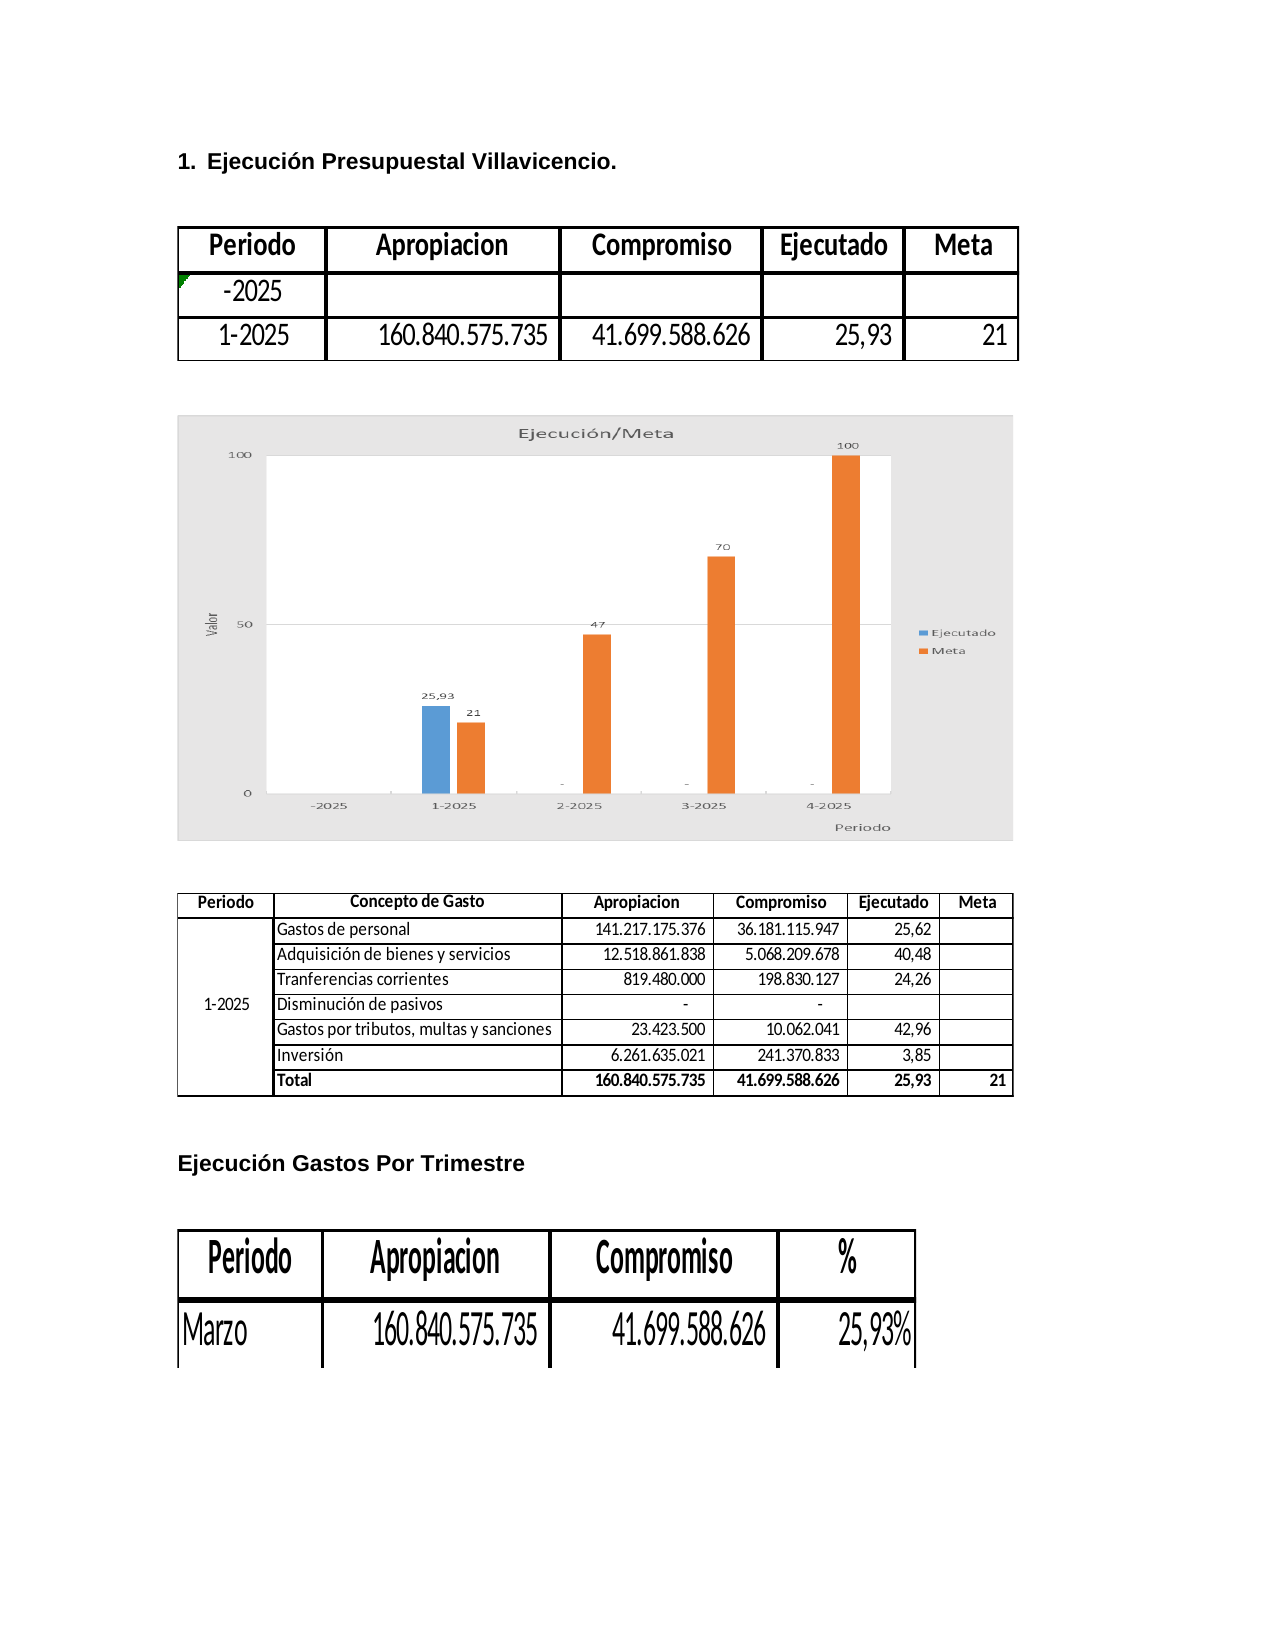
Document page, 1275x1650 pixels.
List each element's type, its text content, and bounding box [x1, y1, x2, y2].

text Ejecución Gastos Por Trimestre [177, 1150, 1098, 1176]
picture [177, 415, 1014, 841]
list Ejecución Presupuestal Villavicencio. [177, 148, 1098, 174]
